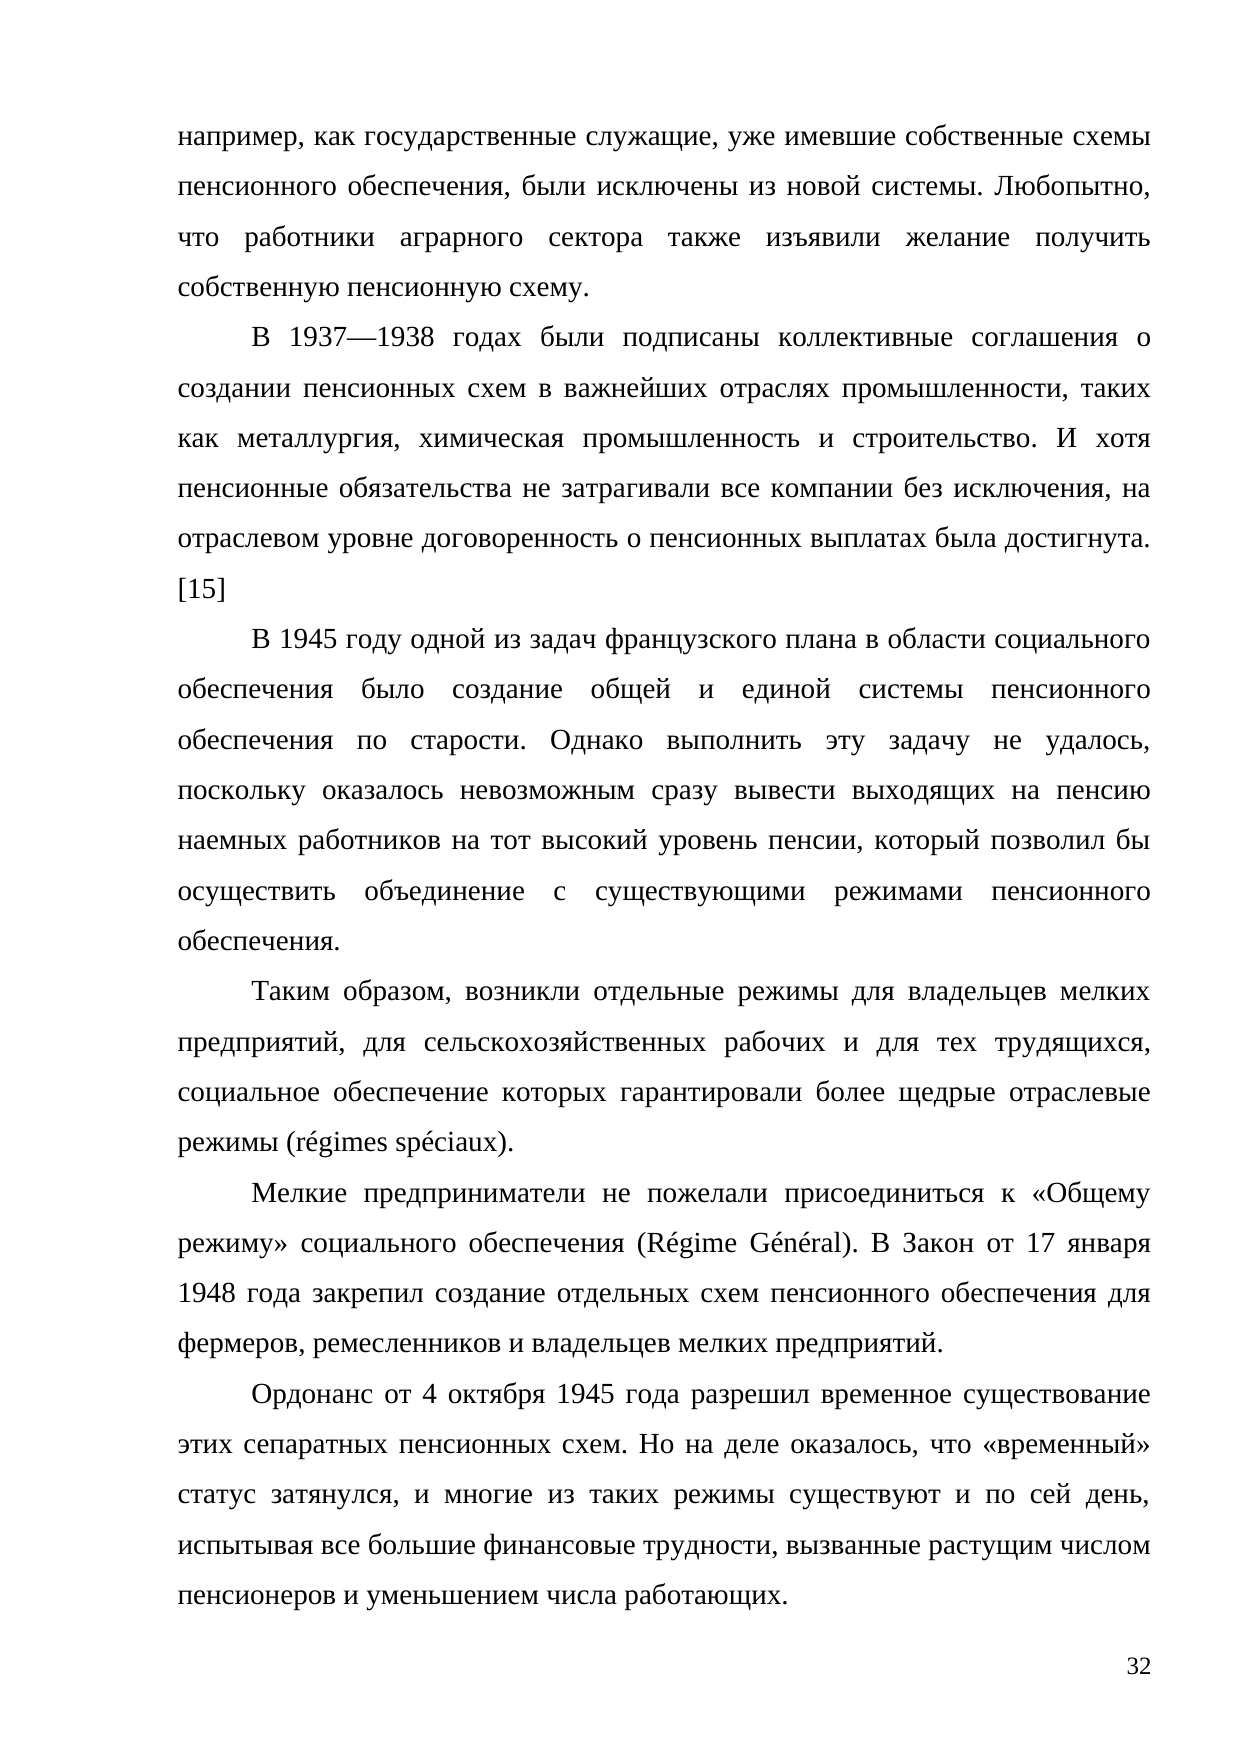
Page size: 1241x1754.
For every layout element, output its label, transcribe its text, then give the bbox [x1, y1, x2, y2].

text В 1937—1938 годах были подписаны коллективные соглашения о создании пенсионных схем в важнейших отраслях промышленности, таких как металлургия, химическая промышленность и строительство. И хотя пенсионные обязательства не затрагивали все компании без исключения, на отраслевом уровне договоренность о пенсионных выплатах была достигнута.[15] [177, 319, 1152, 604]
text Ордонанс от 4 октября 1945 года разрешил временное существование этих сепаратных пенсионных схем. Но на деле оказалось, что «временный» статус затянулся, и многие из таких режимы существуют и по сей день, испытывая все большие финансовые трудности, вызванные растущим числом пенсионеров и уменьшением числа работающих. [177, 1376, 1152, 1611]
text Мелкие предприниматели не пожелали присоединиться к «Общему режиму» социального обеспечения (Régime Général). В Закон от 17 января 1948 года закрепил создание отдельных схем пенсионного обеспечения для фермеров, ремесленников и владельцев мелких предприятий. [177, 1175, 1152, 1359]
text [177, 118, 1152, 303]
text Таким образом, возникли отдельные режимы для владельцев мелких предприятий, для сельскохозяйственных рабочих и для тех трудящихся, социальное обеспечение которых гарантировали более щедрые отраслевые режимы (régimes spéciaux). [177, 973, 1152, 1158]
text В 1945 году одной из задач французского плана в области социального обеспечения было создание общей и единой системы пенсионного обеспечения по старости. Однако выполнить эту задачу не удалось, поскольку оказалось невозможным сразу вывести выходящих на пенсию наемных работников на тот высокий уровень пенсии, который позволил бы осуществить объединение с существующими режимами пенсионного обеспечения. [177, 621, 1152, 957]
